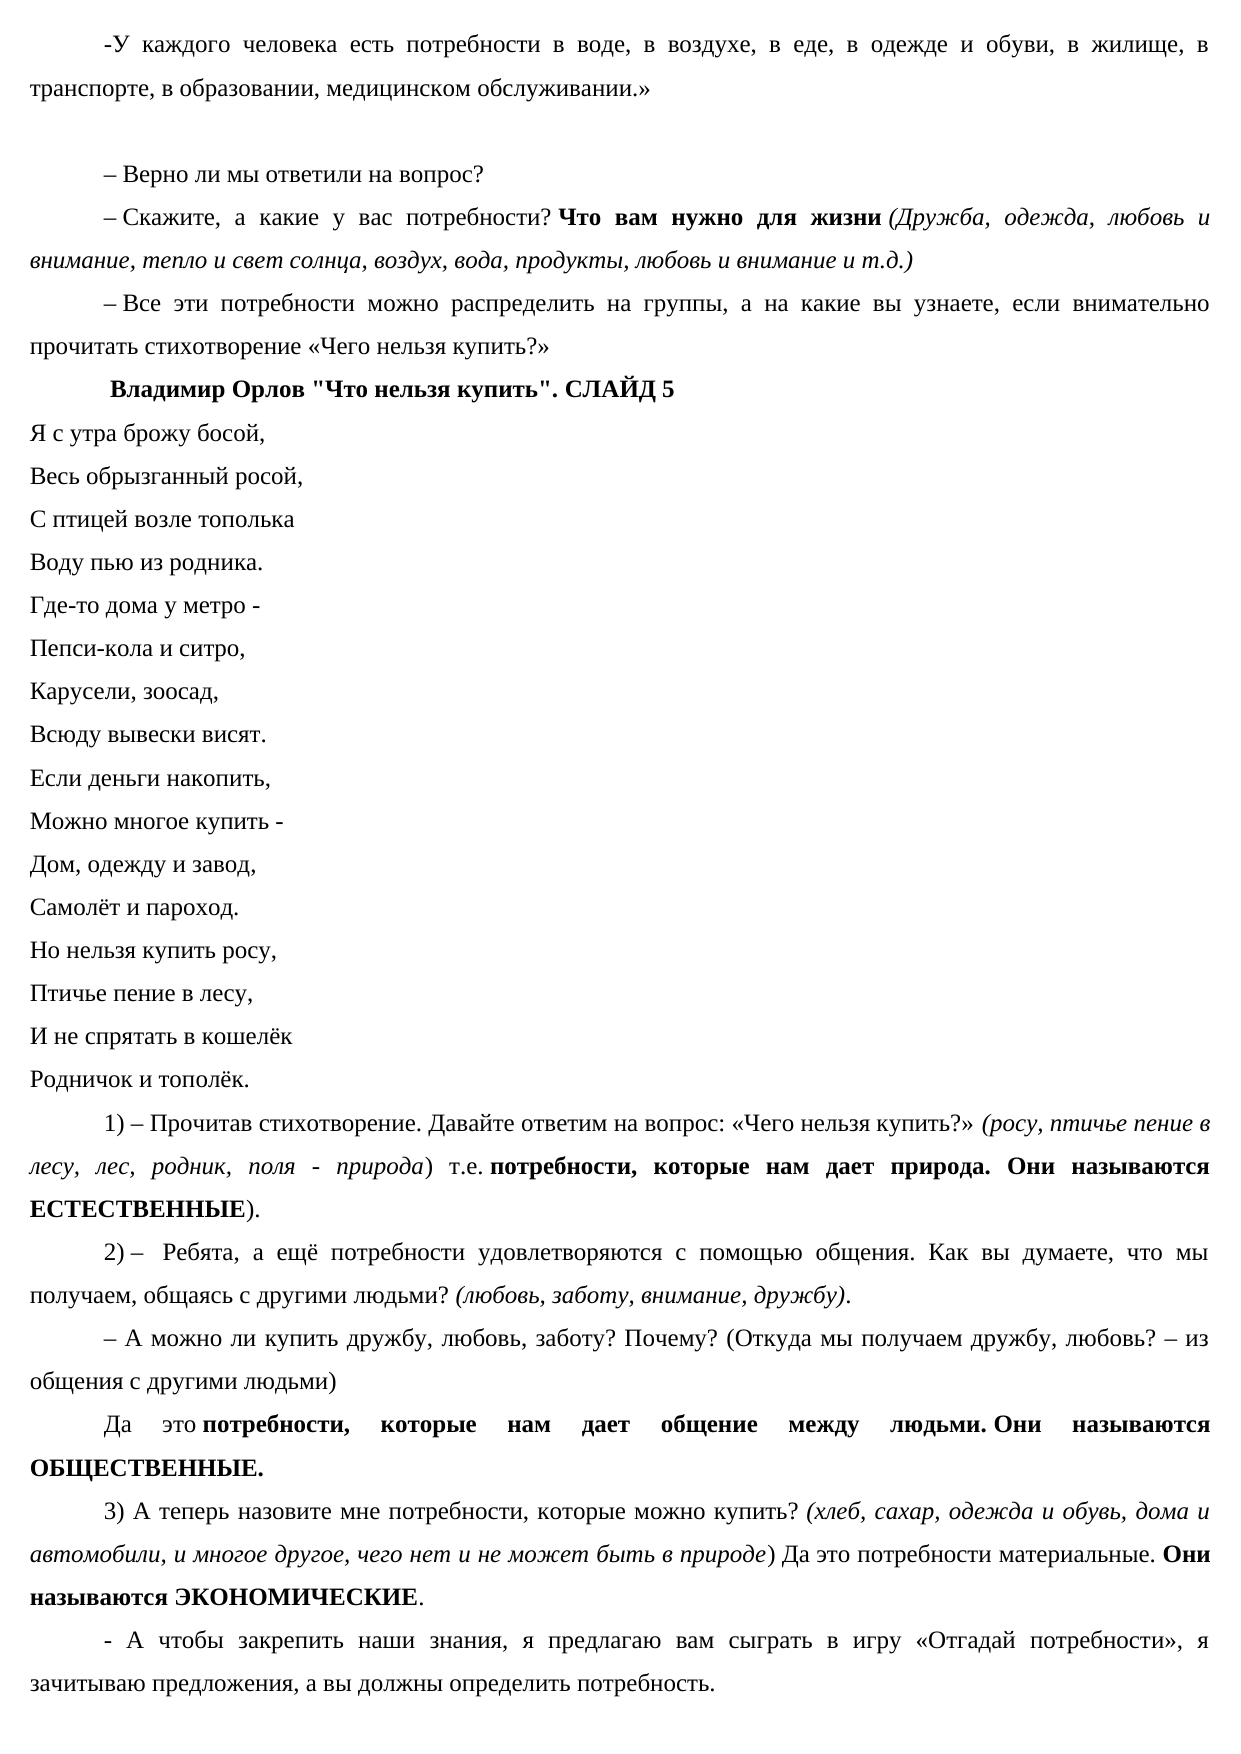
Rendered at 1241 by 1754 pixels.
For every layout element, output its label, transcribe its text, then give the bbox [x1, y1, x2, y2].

text Я с утра брожу босой, Весь обрызганный росой, С птицей возле тополька Воду пью из родника. [29, 418, 1211, 576]
text – Все эти потребности можно распределить на группы, а на какие вы узнаете, если внимательно прочитать стихотворение «Чего нельзя купить?» [29, 288, 1211, 360]
text – А можно ли купить дружбу, любовь, заботу? Почему? (Откуда мы получаем дружбу, любовь? – из общения с другими людьми) [29, 1323, 1211, 1395]
text Да это потребности, которые нам дает общение между людьми. Они называются ОБЩЕСТВЕННЫЕ. [29, 1409, 1211, 1481]
text 2) – Ребята, а ещё потребности удовлетворяются с помощью общения. Как вы думаете, что мы получаем, общаясь с другими людьми? (любовь, заботу, внимание, дружбу). [29, 1237, 1211, 1309]
text Где-то дома у метро - Пепси-кола и ситро, Карусели, зоосад, Всюду вывески висят. [29, 590, 1211, 748]
text 1) – Прочитав стихотворение. Давайте ответим на вопрос: «Чего нельзя купить?» (росу, птичье пение в лесу, лес, родник, поля - природа) т.е. потребности, которые нам дает природа. Они называются ЕСТЕСТВЕННЫЕ). [29, 1108, 1211, 1223]
text – Верно ли мы ответили на вопрос? [29, 159, 1211, 188]
text Но нельзя купить росу, Птичье пение в лесу, И не спрятать в кошелёк Родничок и тополёк. [29, 935, 1211, 1093]
text Владимир Орлов "Что нельзя купить". СЛАЙД 5 [29, 374, 1211, 403]
text 3) А теперь назовите мне потребности, которые можно купить? (хлеб, сахар, одежда и обувь, дома и автомобили, и многое другое, чего нет и не может быть в природе) Да это потребности материальные. Они называются ЭКОНОМИЧЕСКИЕ. [29, 1496, 1211, 1611]
text Если деньги накопить, Можно многое купить - Дом, одежду и завод, Самолёт и пароход. [29, 763, 1211, 921]
text – Скажите, а какие у вас потребности? Что вам нужно для жизни (Дружба, одежда, любовь и внимание, тепло и свет солнца, воздух, вода, продукты, любовь и внимание и т.д.) [29, 202, 1211, 274]
text - А чтобы закрепить наши знания, я предлагаю вам сыграть в игру «Отгадай потребности», я зачитываю предложения, а вы должны определить потребность. [29, 1625, 1211, 1697]
text -У каждого человека есть потребности в воде, в воздухе, в еде, в одежде и обуви, в жилище, в транспорте, в образовании, медицинском обслуживании.» [29, 29, 1211, 101]
